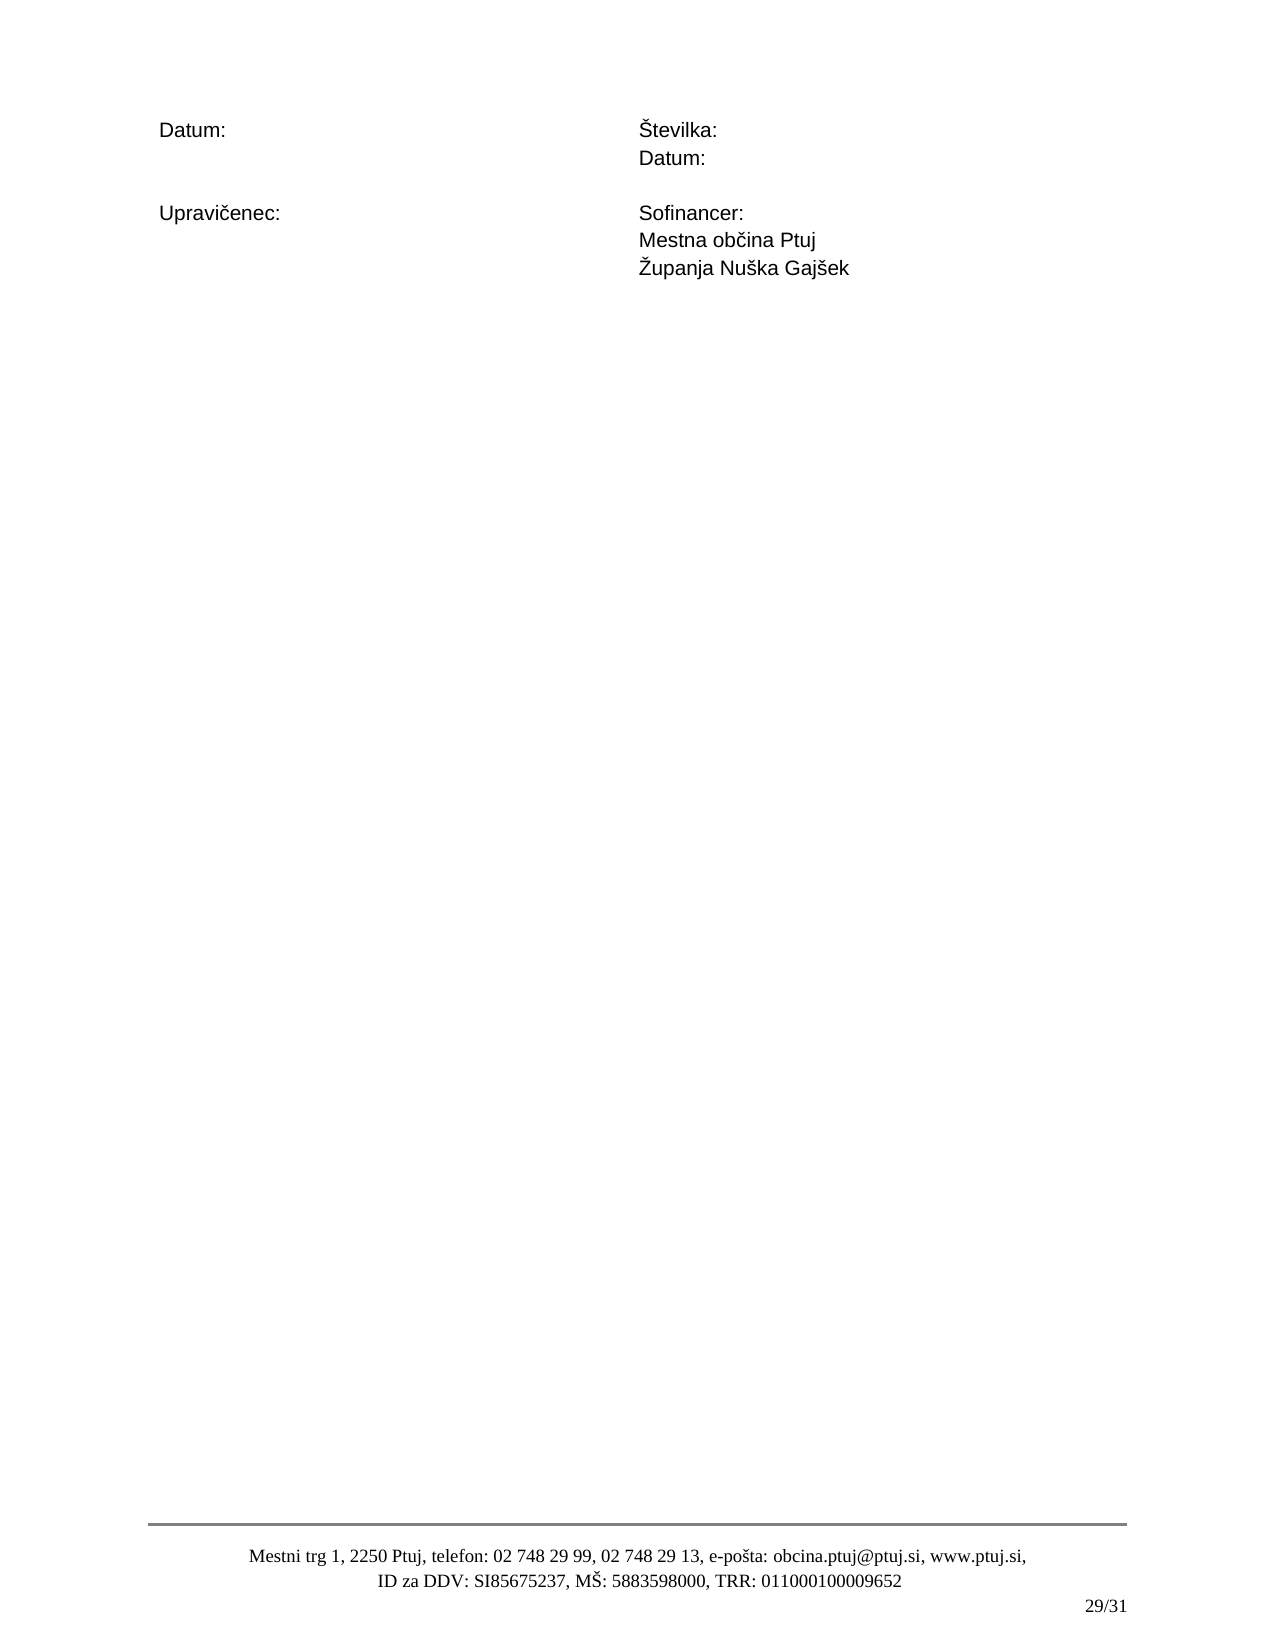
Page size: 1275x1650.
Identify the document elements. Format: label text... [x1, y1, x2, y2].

table_header Številka: Datum: Sofinancer: Mestna občina Ptuj Županja Nuška Gajšek [628, 118, 1107, 393]
table_header Datum: Upravičenec: [148, 118, 627, 393]
